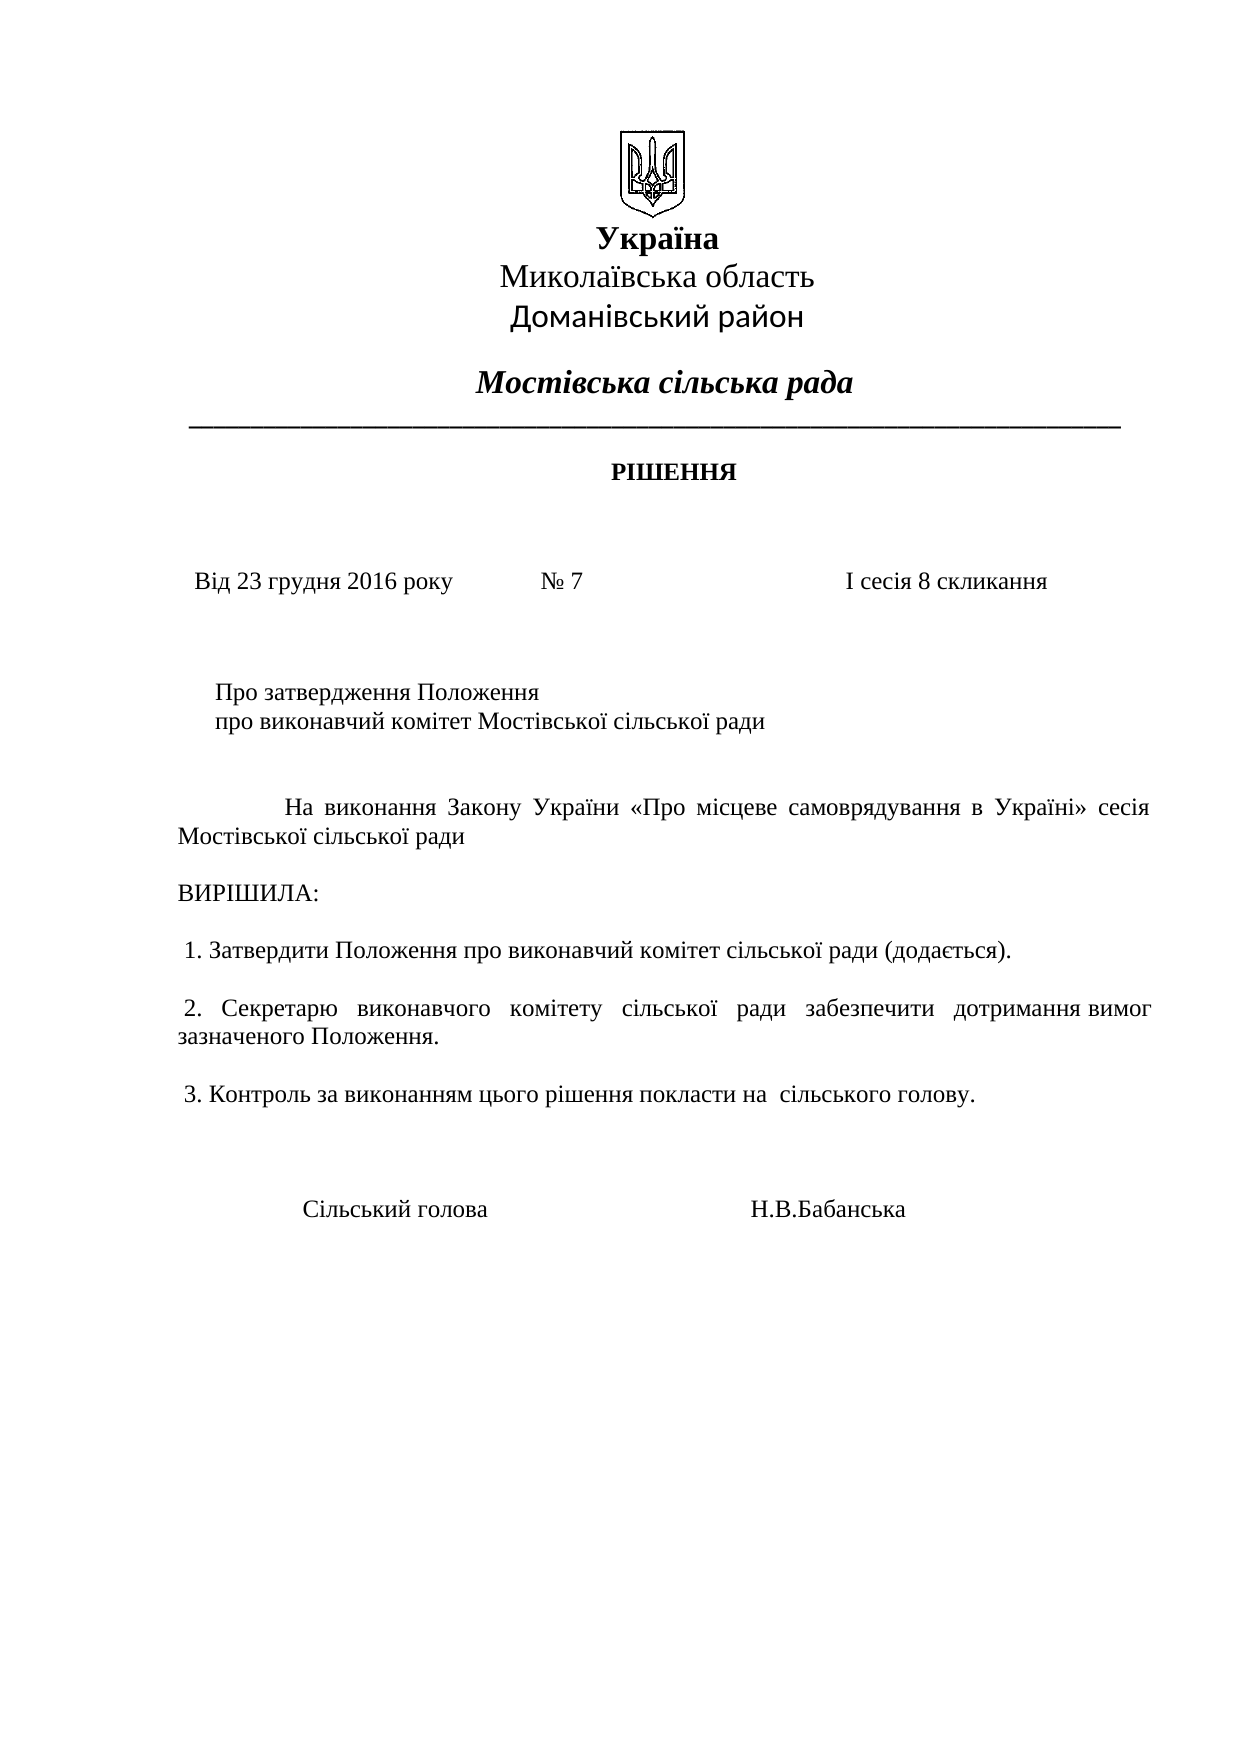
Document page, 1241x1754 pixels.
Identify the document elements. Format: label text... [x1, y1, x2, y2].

text РІШЕННЯ [177, 457, 1152, 485]
text На виконання Закону України «Про місцеве самоврядування в Україні» сесія Мостівської сільської ради [177, 763, 1152, 849]
text 3. Контроль за виконанням цього рішення покласти на сільського голову. [177, 1050, 1152, 1108]
text Доманівський район [354, 295, 960, 336]
text про виконавчий комітет Мостівської сільської ради [177, 706, 1152, 734]
text Сільський голова Н.В.Бабанська [177, 1194, 1152, 1223]
text ВИРІШИЛА: [177, 878, 1152, 906]
text Мостівська сільська рада [369, 362, 960, 401]
text ___________________________________________________________________________ [177, 401, 1152, 431]
text Миколаївська область [354, 256, 960, 295]
text Про затвердження Положення [177, 677, 1152, 706]
text 2. Секретарю виконавчого комітету сільської ради забезпечити дотримання вимог зазначеного Положення. [177, 964, 1152, 1050]
text Україна [354, 218, 960, 256]
text Від 23 грудня 2016 року № 7 І сесія 8 скликання [177, 566, 1152, 595]
text 1. Затвердити Положення про виконавчий комітет сільської ради (додається). [177, 935, 1152, 964]
